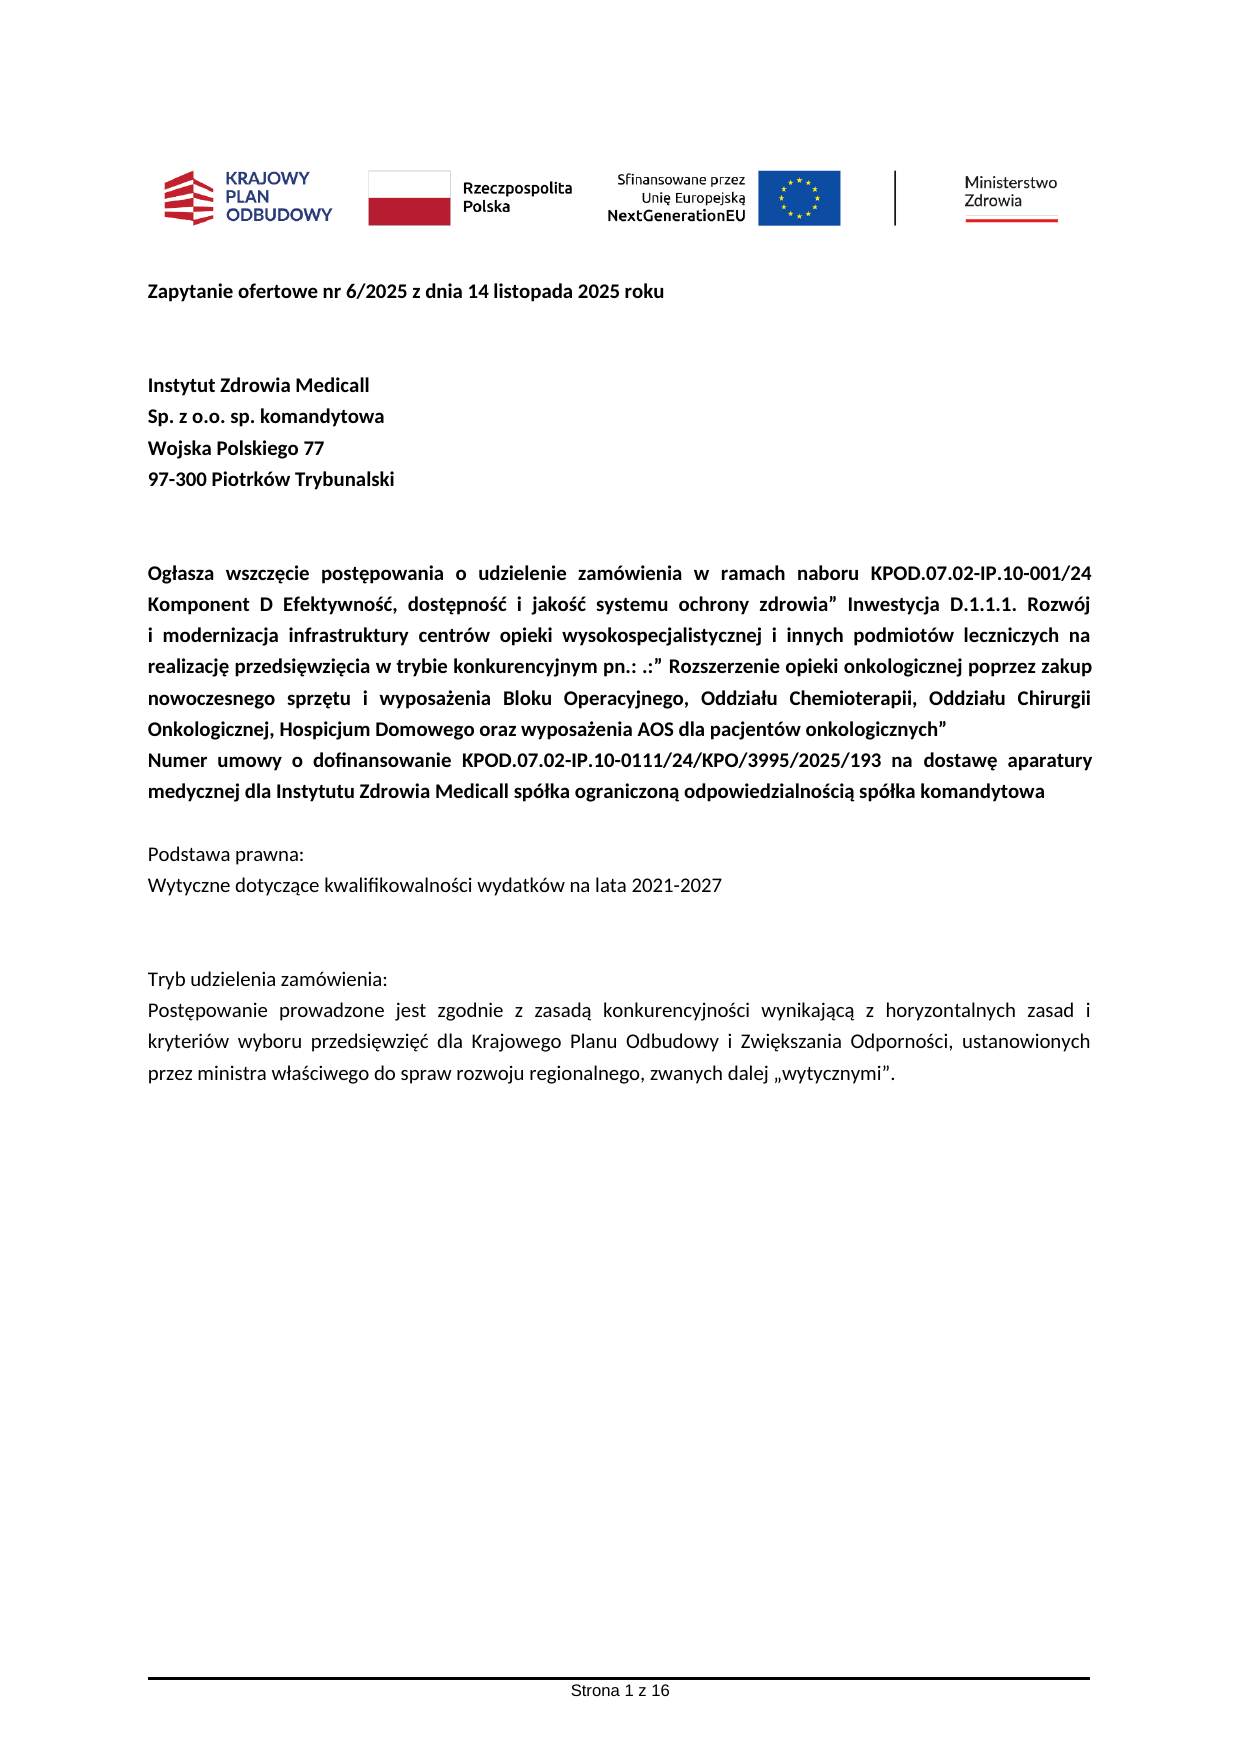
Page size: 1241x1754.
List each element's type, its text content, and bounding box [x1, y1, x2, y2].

text Tryb udzielenia zamówienia: [148, 960, 1092, 992]
subtitle Zapytanie ofertowe nr 6/2025 z dnia 14 listopada 2025 roku [148, 273, 1092, 304]
text Sp. z o.o. sp. komandytowa [148, 398, 1092, 429]
text Numer umowy o dofinansowanie KPOD.07.02-IP.10-0111/24/KPO/3995/2025/193 na dostawę aparatury medycznej dla Instytutu Zdrowia Medicall spółka ograniczoną odpowiedzialnością spółka komandytowa [148, 742, 1092, 804]
text Instytut Zdrowia Medicall [148, 367, 1092, 398]
text Wojska Polskiego 77 [148, 429, 1092, 460]
text Postępowanie prowadzone jest zgodnie z zasadą konkurencyjności wynikającą z horyzontalnych zasad i kryteriów wyboru przedsięwzięć dla Krajowego Planu Odbudowy i Zwiększania Odporności, ustanowionych przez ministra właściwego do spraw rozwoju regionalnego, zwanych dalej „wytycznymi”. [148, 992, 1092, 1085]
text 97-300 Piotrków Trybunalski [148, 460, 1092, 492]
text Wytyczne dotyczące kwalifikowalności wydatków na lata 2021-2027 [148, 867, 1092, 898]
picture [147, 147, 1093, 242]
text Ogłasza wszczęcie postępowania o udzielenie zamówienia w ramach naboru KPOD.07.02-IP.10-001/24 Komponent D Efektywność, dostępność i jakość systemu ochrony zdrowia” Inwestycja D.1.1.1. Rozwój i modernizacja infrastruktury centrów opieki wysokospecjalistycznej i innych podmiotów leczniczych na realizację przedsięwzięcia w trybie konkurencyjnym pn.: .:” Rozszerzenie opieki onkologicznej poprzez zakup nowoczesnego sprzętu i wyposażenia Bloku Operacyjnego, Oddziału Chemioterapii, Oddziału Chirurgii Onkologicznej, Hospicjum Domowego oraz wyposażenia AOS dla pacjentów onkologicznych” [148, 554, 1092, 742]
text Podstawa prawna: [148, 835, 1092, 867]
